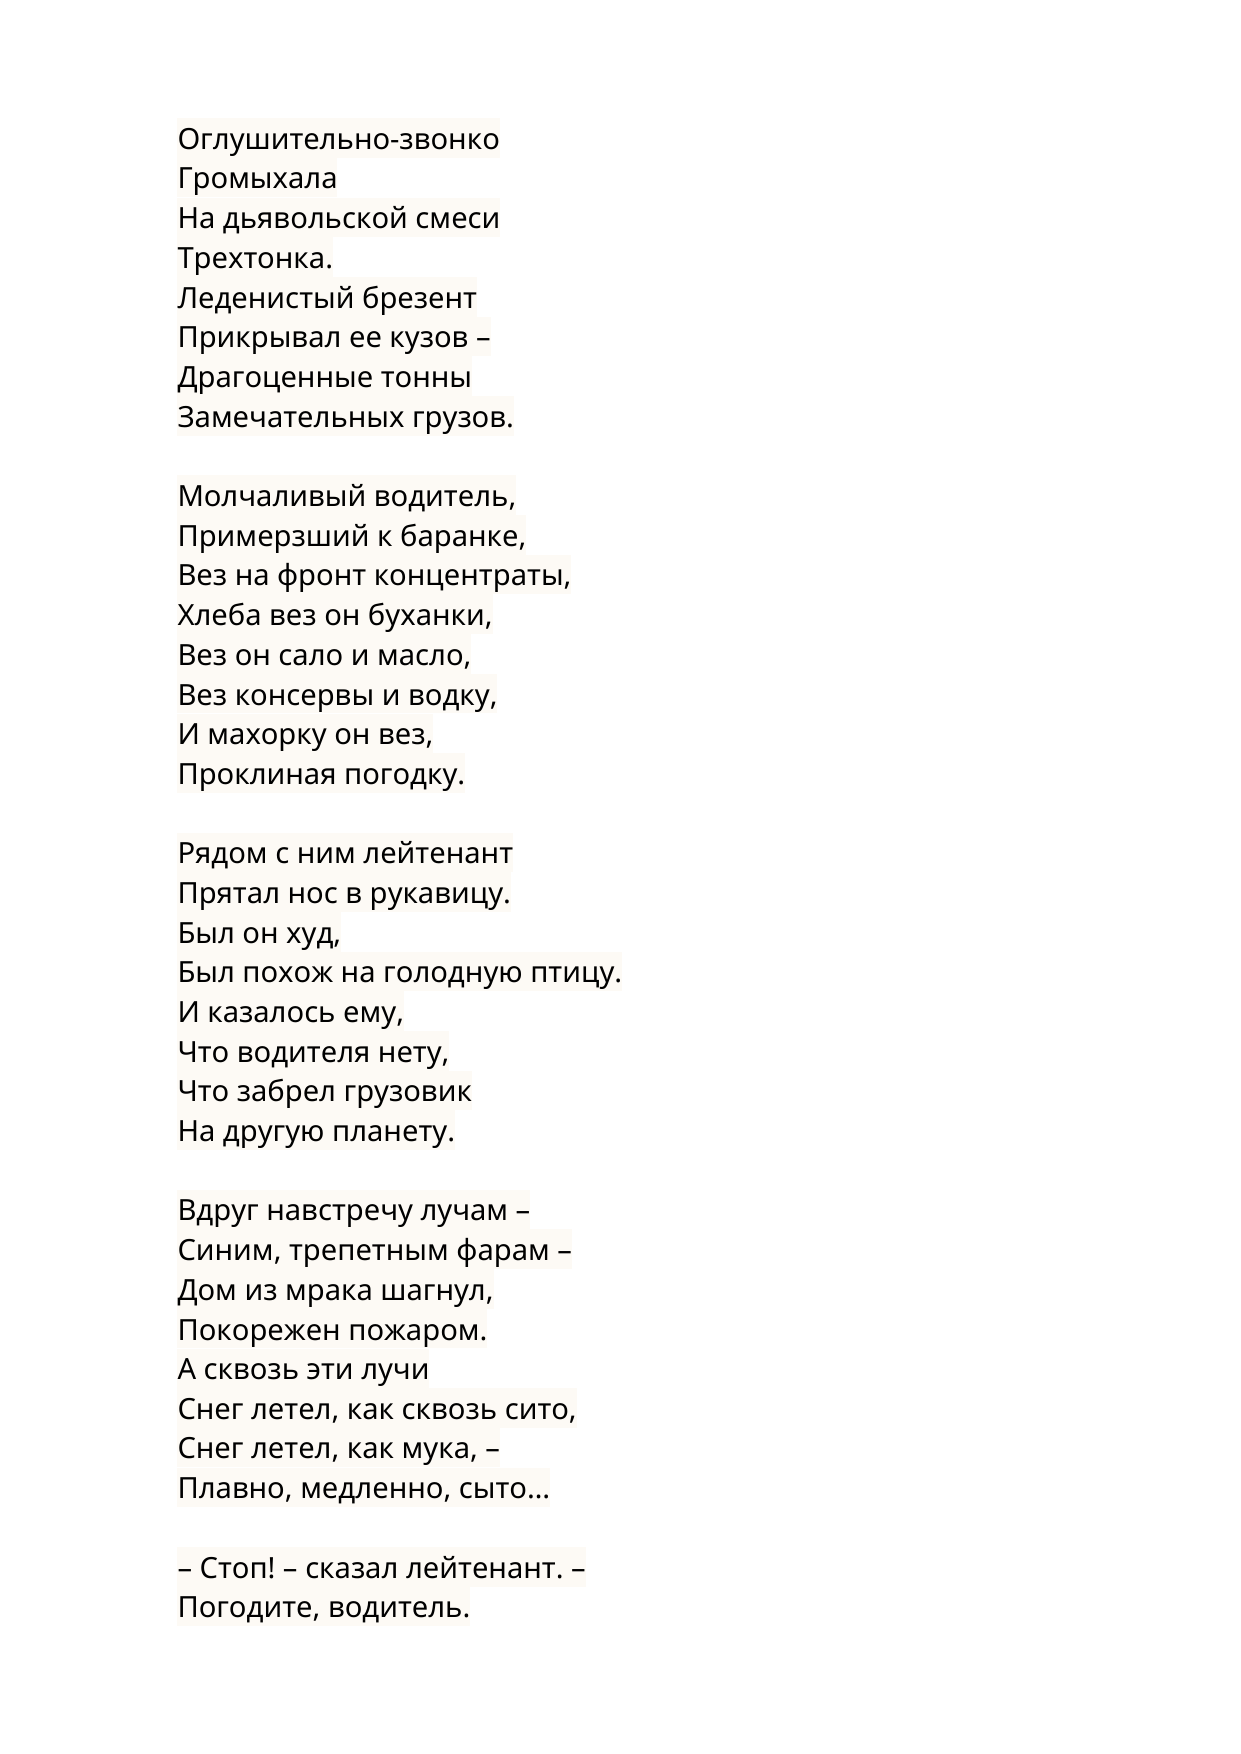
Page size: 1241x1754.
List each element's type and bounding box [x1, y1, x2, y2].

text [177, 118, 1152, 1626]
